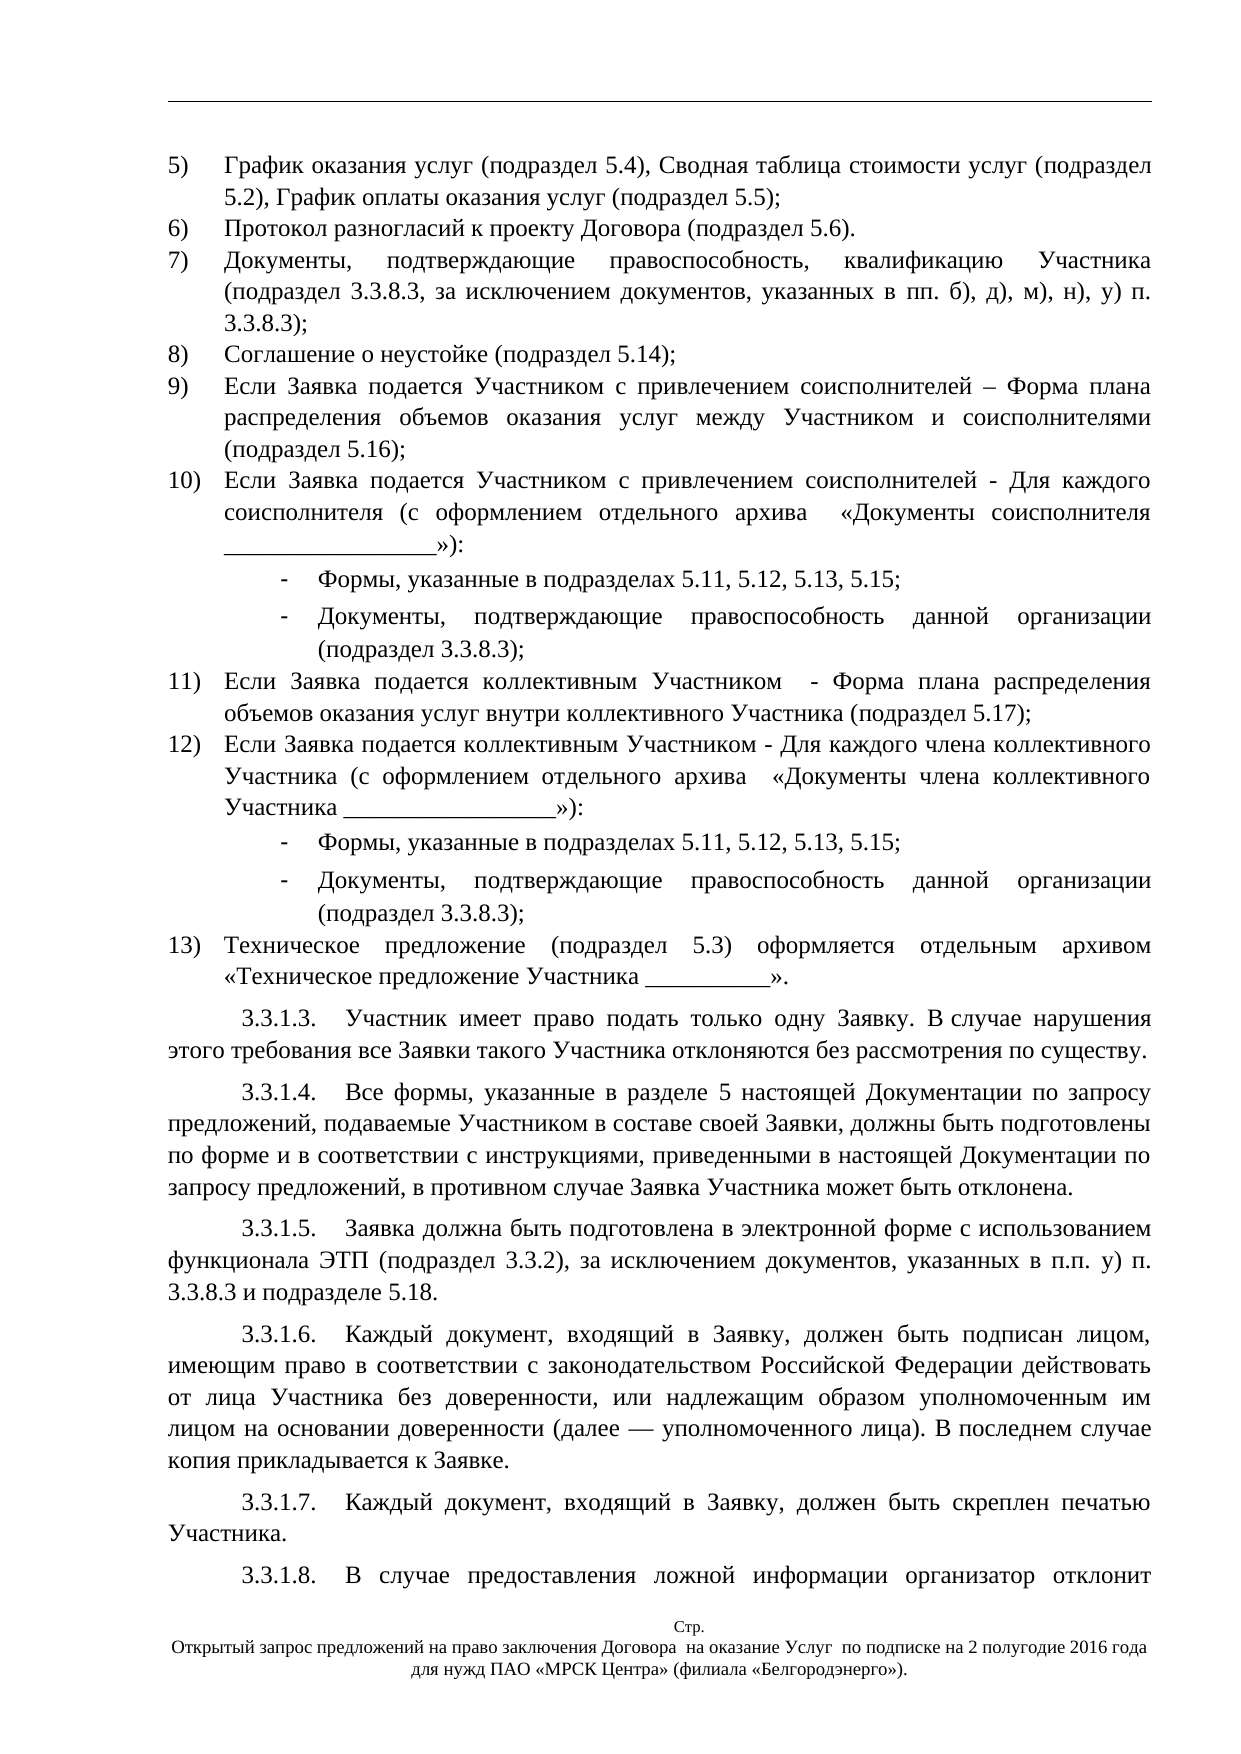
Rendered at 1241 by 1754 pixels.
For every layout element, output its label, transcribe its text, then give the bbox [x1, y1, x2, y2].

list Соглашение о неустойке (подраздел 5.14); [168, 339, 1152, 368]
list Если Заявка подается коллективным Участником - Для каждого члена коллективного Участника (с оформлением отдельного архива «Документы члена коллективного Участника _________________»): [168, 729, 1152, 821]
list Документы, подтверждающие правоспособность данной организации (подраздел 3.3.8.3); [280, 861, 1152, 927]
list Документы, подтверждающие правоспособность, квалификацию Участника (подраздел 3.3.8.3, за исключением документов, указанных в пп. б), д), м), н), у) п. 3.3.8.3); [168, 245, 1152, 337]
list Если Заявка подается Участником с привлечением соисполнителей – Форма плана распределения объемов оказания услуг между Участником и соисполнителями (подраздел 5.16); [168, 371, 1152, 463]
list Если Заявка подается коллективным Участником - Форма плана распределения объемов оказания услуг внутри коллективного Участника (подраздел 5.17); [168, 666, 1152, 726]
list Каждый документ, входящий в Заявку, должен быть подписан лицом, имеющим право в соответствии с законодательством Российской Федерации действовать от лица Участника без доверенности, или надлежащим образом уполномоченным им лицом на основании доверенности (далее — уполномоченного лица). В последнем случае копия прикладывается к Заявке. [168, 1319, 1152, 1474]
list Документы, подтверждающие правоспособность данной организации (подраздел 3.3.8.3); [280, 598, 1152, 663]
list Протокол разногласий к проекту Договора (подраздел 5.6). [168, 213, 1152, 242]
list Если Заявка подается Участником с привлечением соисполнителей - Для каждого соисполнителя (с оформлением отдельного архива «Документы соисполнителя _________________»): [168, 466, 1152, 557]
list График оказания услуг (подраздел 5.4), Сводная таблица стоимости услуг (подраздел 5.2), График оплаты оказания услуг (подраздел 5.5); [168, 150, 1152, 210]
list Участник имеет право подать только одну Заявку. В случае нарушения этого требования все Заявки такого Участника отклоняются без рассмотрения по существу. [168, 1003, 1152, 1064]
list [168, 1560, 1152, 1589]
list Все формы, указанные в разделе 5 настоящей Документации по запросу предложений, подаваемые Участником в составе своей Заявки, должны быть подготовлены по форме и в соответствии с инструкциями, приведенными в настоящей Документации по запросу предложений, в противном случае Заявка Участника может быть отклонена. [168, 1077, 1152, 1200]
list Каждый документ, входящий в Заявку, должен быть скреплен печатью Участника. [168, 1487, 1152, 1547]
list Техническое предложение (подраздел 5.3) оформляется отдельным архивом «Техническое предложение Участника __________». [168, 930, 1152, 990]
